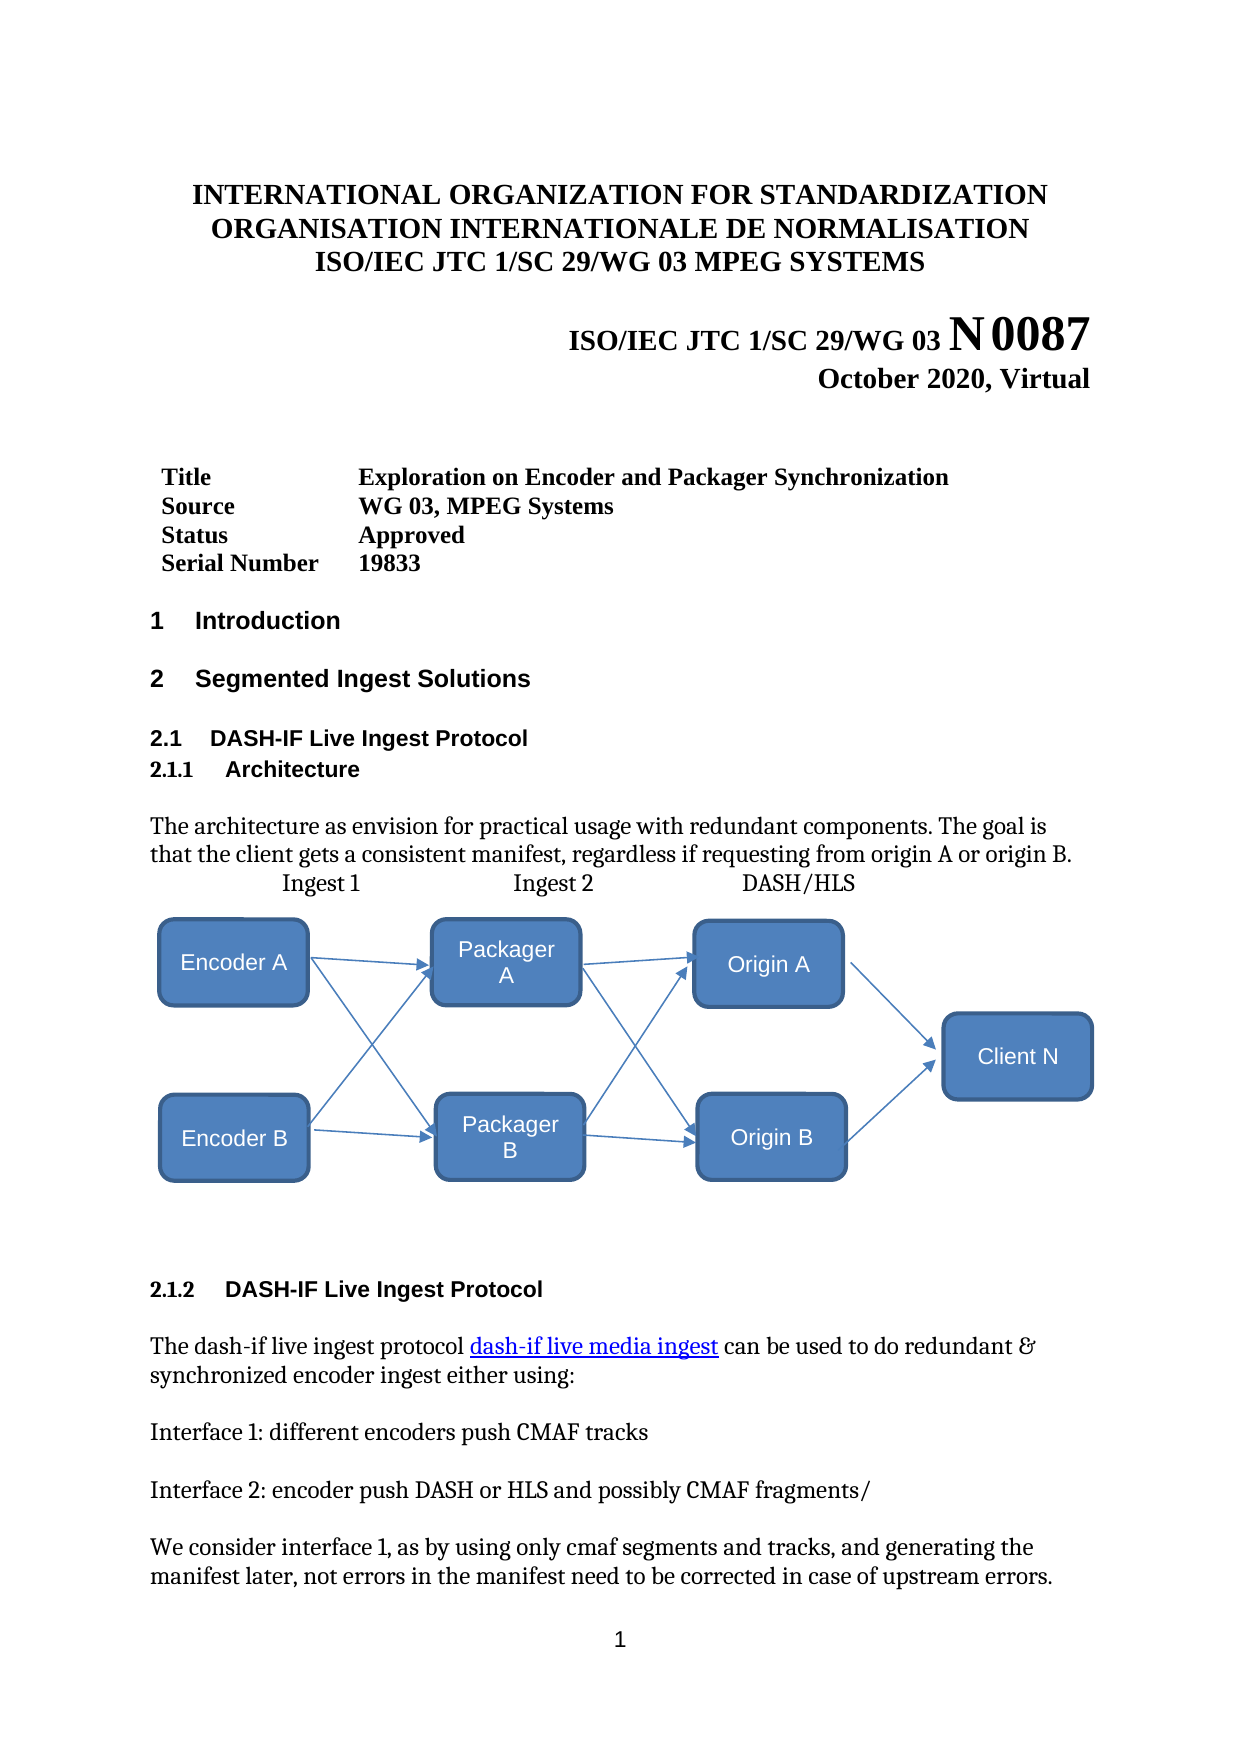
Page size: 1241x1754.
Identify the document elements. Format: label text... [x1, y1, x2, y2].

text Interface 2: encoder push DASH or HLS and possibly CMAF fragments/ [150, 1476, 1090, 1504]
text Ingest 1 Ingest 2 DASH/HLS [150, 869, 1090, 898]
table_cell Serial Number [150, 549, 347, 577]
text Interface 1: different encoders push CMAF tracks [150, 1418, 1090, 1447]
table_cell Source [150, 491, 347, 520]
text INTERNATIONAL ORGANIZATION FOR STANDARDIZATION [150, 177, 1090, 211]
table_header Title [150, 462, 347, 491]
text ORGANISATION INTERNATIONALE DE NORMALISATION [150, 211, 1090, 244]
table_cell 19833 [347, 549, 1209, 577]
subtitle Introduction [150, 606, 1090, 635]
text ISO/IEC JTC 1/SC 29/WG 03 MPEG SYSTEMS [150, 244, 1090, 278]
subtitle DASH-IF Live Ingest Protocol [150, 1276, 1090, 1303]
table_cell WG 03, MPEG Systems [347, 491, 1209, 520]
text We consider interface 1, as by using only cmaf segments and tracks, and generating the manifest later, not errors in the manifest need to be corrected in case of upstream errors. [150, 1533, 1090, 1591]
text October 2020, Virtual [150, 362, 1090, 395]
table_cell Status [150, 520, 347, 548]
table_header Exploration on Encoder and Packager Synchronization [347, 462, 1209, 491]
text The architecture as envision for practical usage with redundant components. The goal is that the client gets a consistent manifest, regardless if requesting from origin A or origin B. [150, 812, 1090, 869]
subtitle Architecture [150, 756, 1090, 783]
text The dash-if live ingest protocol dash-if live media ingest can be used to do redundant & synchronized encoder ingest either using: [150, 1332, 1090, 1389]
table_cell Approved [347, 520, 1209, 548]
subtitle DASH-IF Live Ingest Protocol [150, 725, 1090, 752]
subtitle Segmented Ingest Solutions [150, 663, 1090, 692]
text ISO/IEC JTC 1/SC 29/WG 03 N 0087 [150, 304, 1090, 362]
